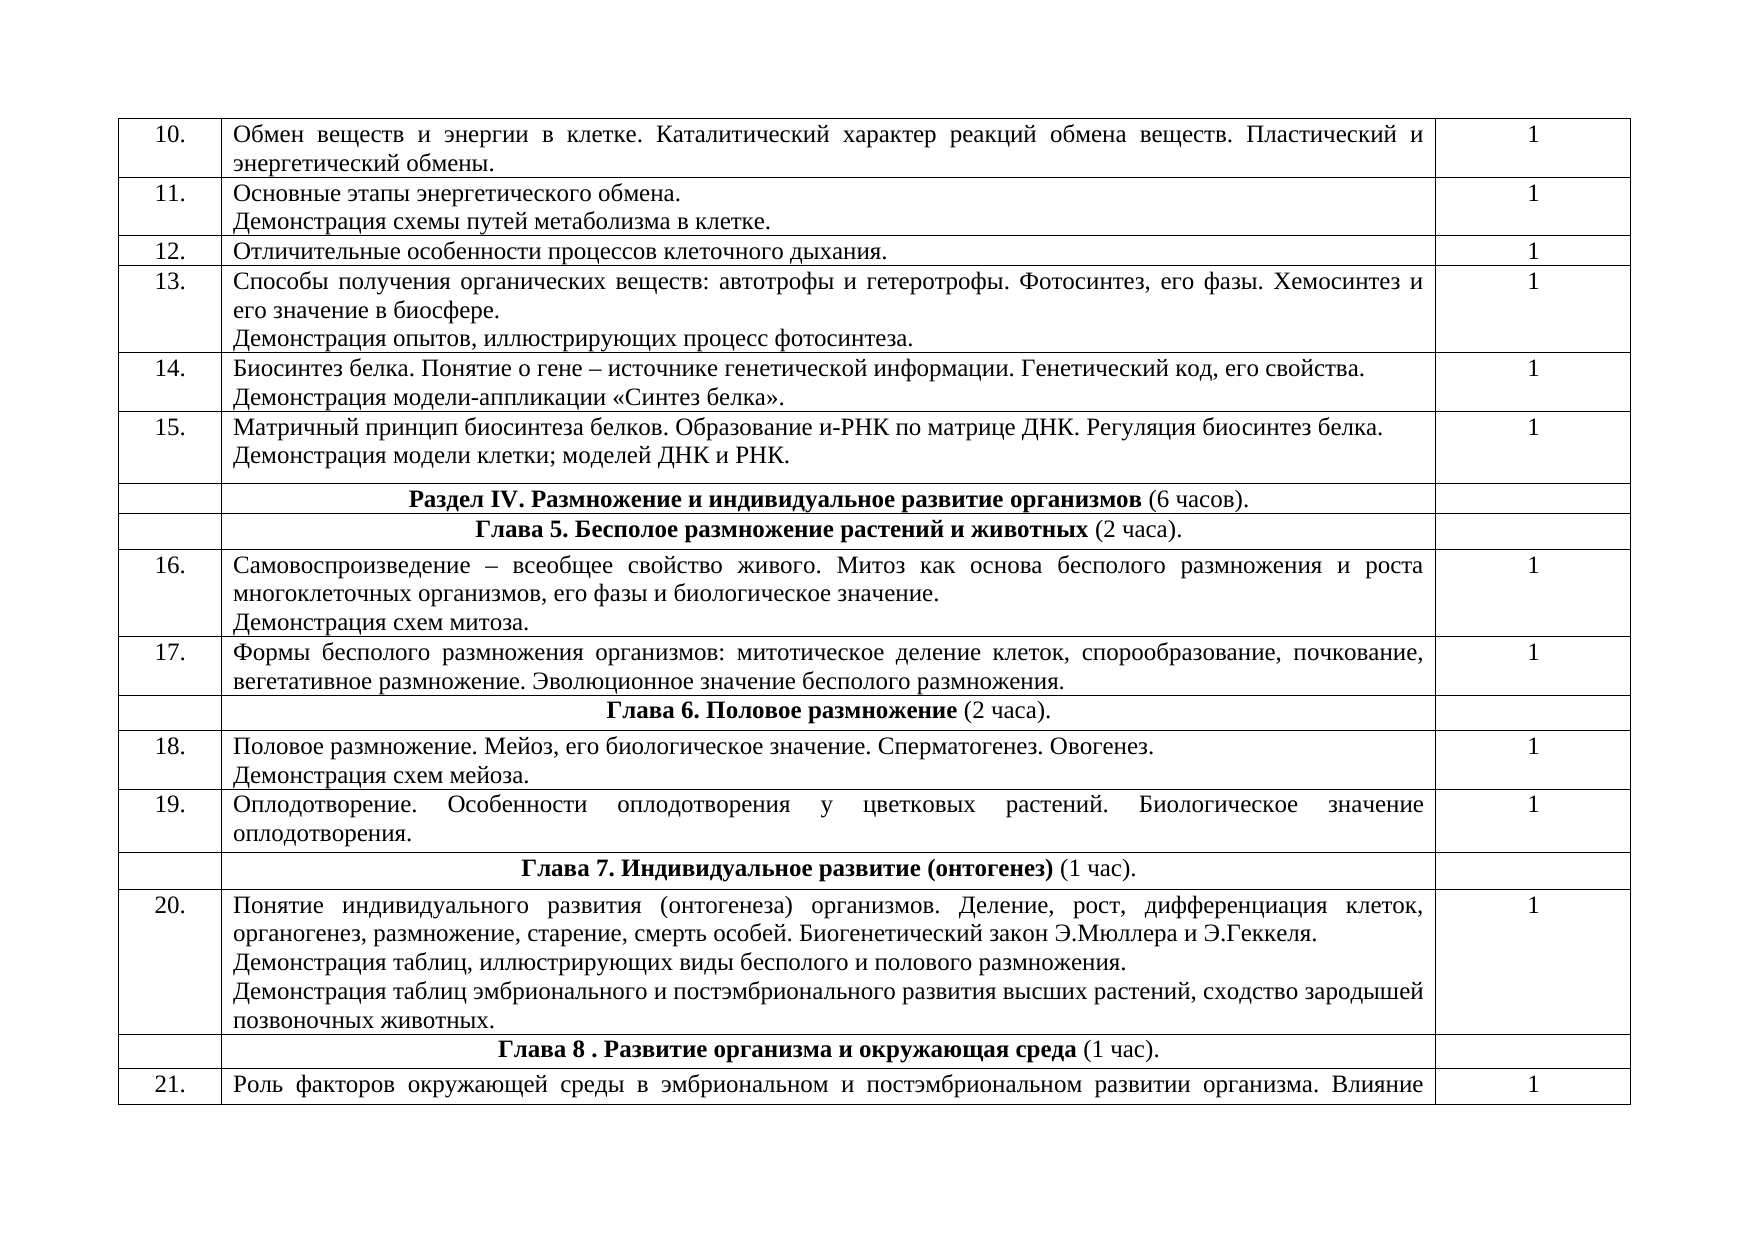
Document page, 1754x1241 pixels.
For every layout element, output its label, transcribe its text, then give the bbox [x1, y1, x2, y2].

table_cell [1436, 696, 1630, 730]
table_cell 1 [1436, 236, 1630, 265]
table_cell 11. [119, 178, 221, 235]
table_cell [1436, 514, 1630, 549]
table_cell 10. [119, 119, 221, 177]
table_cell 1 [1436, 790, 1630, 852]
table_cell 1 [1436, 550, 1630, 636]
table_cell 20. [119, 890, 221, 1033]
table_cell 1 [1436, 119, 1630, 177]
table_cell 12. [119, 236, 221, 265]
table_cell Формы бесполого размножения организмов: митотическое деление клеток, спорообразование, почкование, вегетативное размножение. Эволюционное значение бесполого размножения. [222, 637, 1435, 694]
table_cell Половое размножение. Мейоз, его биологическое значение. Сперматогенез. Овогенез. Демонстрация схем мейоза. [222, 731, 1435, 788]
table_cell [222, 1069, 1435, 1104]
table_cell Глава 7. Индивидуальное развитие (онтогенез) (1 час). [222, 853, 1435, 889]
table_cell 1 [1436, 1069, 1630, 1104]
table_cell 16. [119, 550, 221, 636]
table_cell 1 [1436, 890, 1630, 1033]
table_cell Способы получения органических веществ: автотрофы и гетеротрофы. Фотосинтез, его фазы. Хемосинтез и его значение в биосфере. Демонстрация опытов, иллюстрирующих процесс фотосинтеза. [222, 266, 1435, 352]
table_cell 17. [119, 637, 221, 694]
table_cell Глава 5. Бесполое размножение растений и животных (2 часа). [222, 514, 1435, 549]
table_cell [1436, 484, 1630, 513]
table_cell 1 [1436, 266, 1630, 352]
table_cell 1 [1436, 353, 1630, 411]
table_cell Глава 6. Половое размножение (2 часа). [222, 696, 1435, 730]
table_cell [119, 696, 221, 730]
table_cell Матричный принцип биосинтеза белков. Образование и-РНК по матрице ДНК. Регуляция биосинтез белка. Демонстрация модели клетки; моделей ДНК и РНК. [222, 412, 1435, 483]
table_cell [1436, 1035, 1630, 1068]
table_cell 14. [119, 353, 221, 411]
table_cell [119, 1035, 221, 1068]
table_cell 21. [119, 1069, 221, 1104]
table_cell 1 [1436, 731, 1630, 788]
table_cell [119, 514, 221, 549]
table_cell Биосинтез белка. Понятие о гене – источнике генетической информации. Генетический код, его свойства. Демонстрация модели-аппликации «Синтез белка». [222, 353, 1435, 411]
table_cell Глава 8 . Развитие организма и окружающая среда (1 час). [222, 1035, 1435, 1068]
table_cell Отличительные особенности процессов клеточного дыхания. [222, 236, 1435, 265]
table_cell 1 [1436, 637, 1630, 694]
table_cell Самовоспроизведение – всеобщее свойство живого. Митоз как основа бесполого размножения и роста многоклеточных организмов, его фазы и биологическое значение. Демонстрация схем митоза. [222, 550, 1435, 636]
table_cell 1 [1436, 412, 1630, 483]
table_cell [119, 853, 221, 889]
table_cell Раздел IV. Размножение и индивидуальное развитие организмов (6 часов). [222, 484, 1435, 513]
table_cell Обмен веществ и энергии в клетке. Каталитический характер реакций обмена веществ. Пластический и энергетический обмены. [222, 119, 1435, 177]
table_cell 1 [1436, 178, 1630, 235]
table_cell [119, 484, 221, 513]
table_cell Понятие индивидуального развития (онтогенеза) организмов. Деление, рост, дифференциация клеток, органогенез, размножение, старение, смерть особей. Биогенетический закон Э.Мюллера и Э.Геккеля. Демонстрация таблиц, иллюстрирующих виды бесполого и полового размножения. Демонстрация таблиц эмбрионального и постэмбрионального развития высших растений, сходство зародышей позвоночных животных. [222, 890, 1435, 1033]
table_cell 13. [119, 266, 221, 352]
table_cell [1436, 853, 1630, 889]
table_cell 15. [119, 412, 221, 483]
table_cell Оплодотворение. Особенности оплодотворения у цветковых растений. Биологическое значение оплодотворения. [222, 790, 1435, 852]
table_cell 18. [119, 731, 221, 788]
table_cell 19. [119, 790, 221, 852]
table_cell Основные этапы энергетического обмена. Демонстрация схемы путей метаболизма в клетке. [222, 178, 1435, 235]
